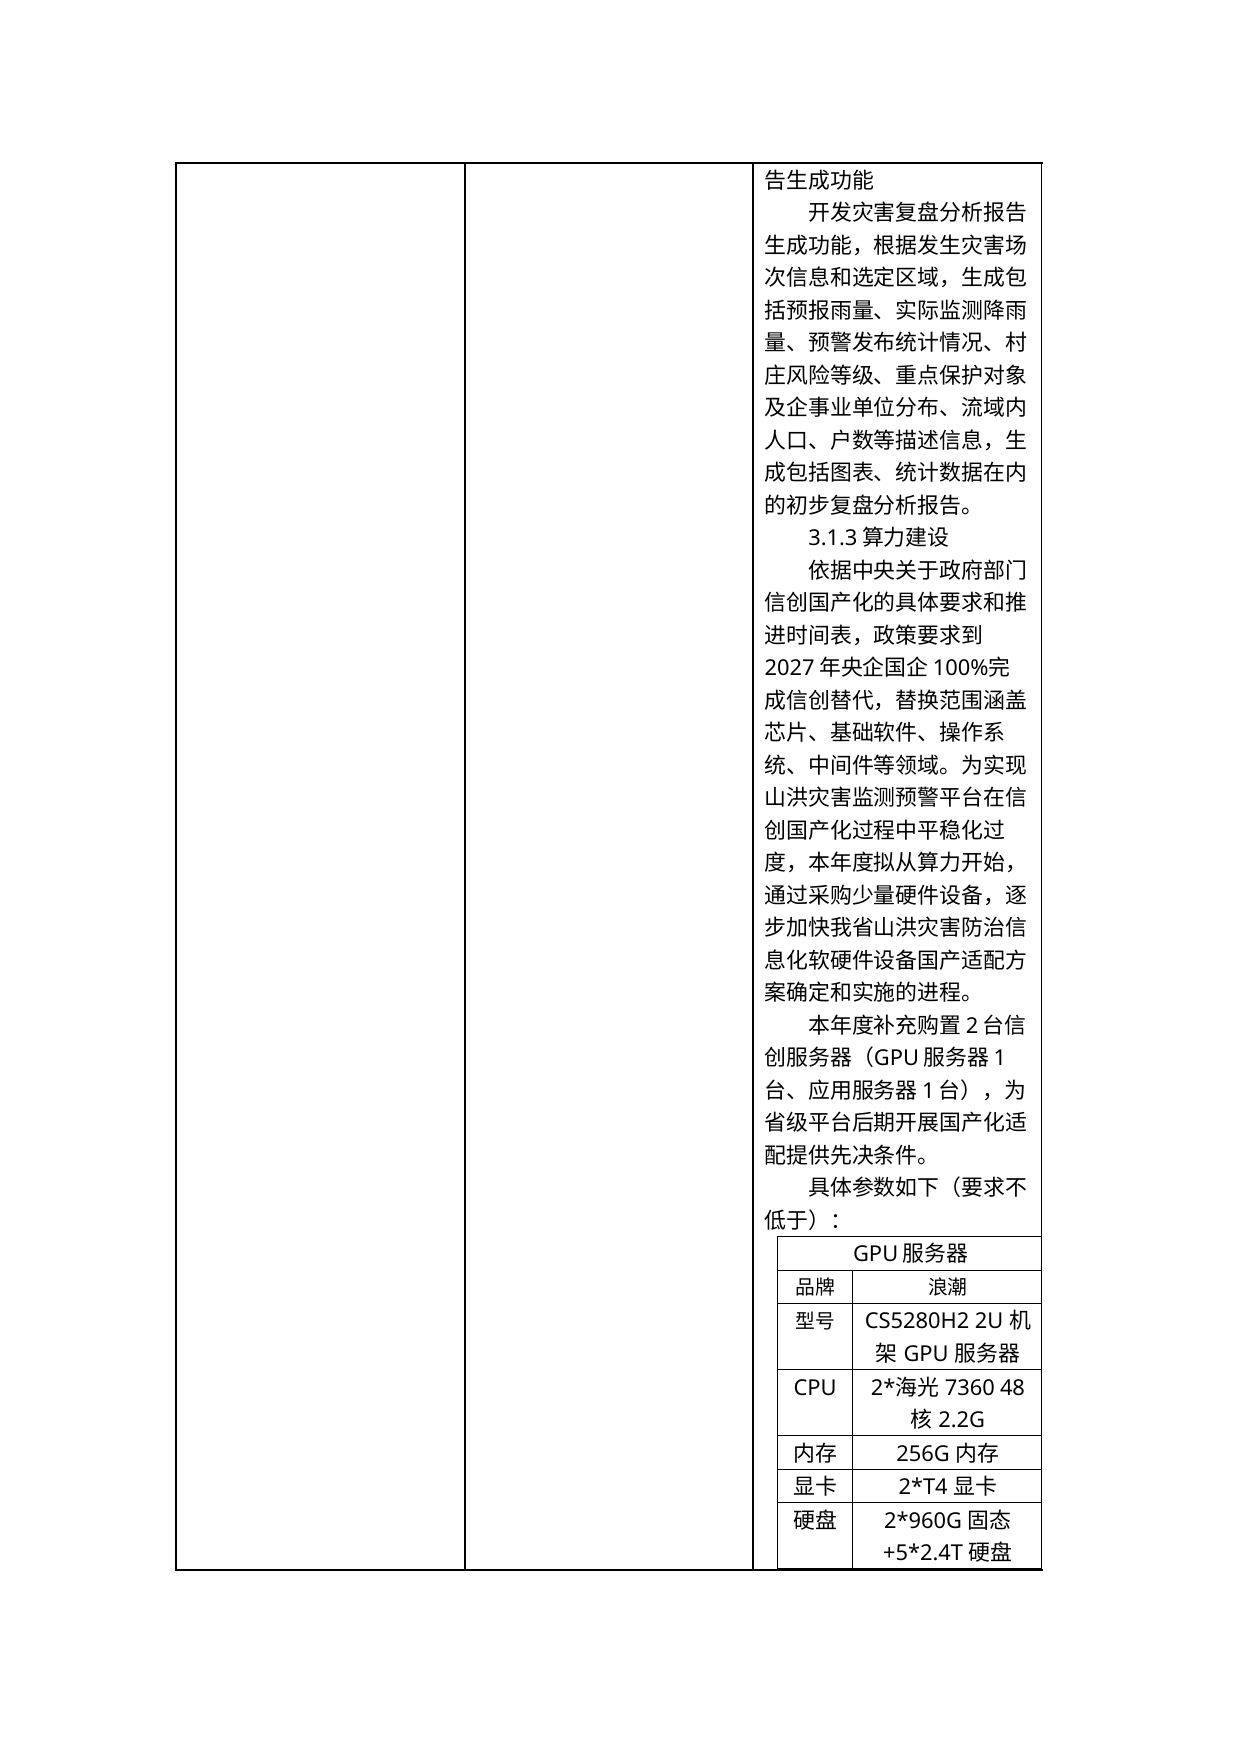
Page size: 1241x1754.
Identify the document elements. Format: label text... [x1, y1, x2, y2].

table_cell 1 [177, 164, 464, 1569]
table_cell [754, 164, 1041, 1569]
table_cell [466, 164, 752, 1569]
